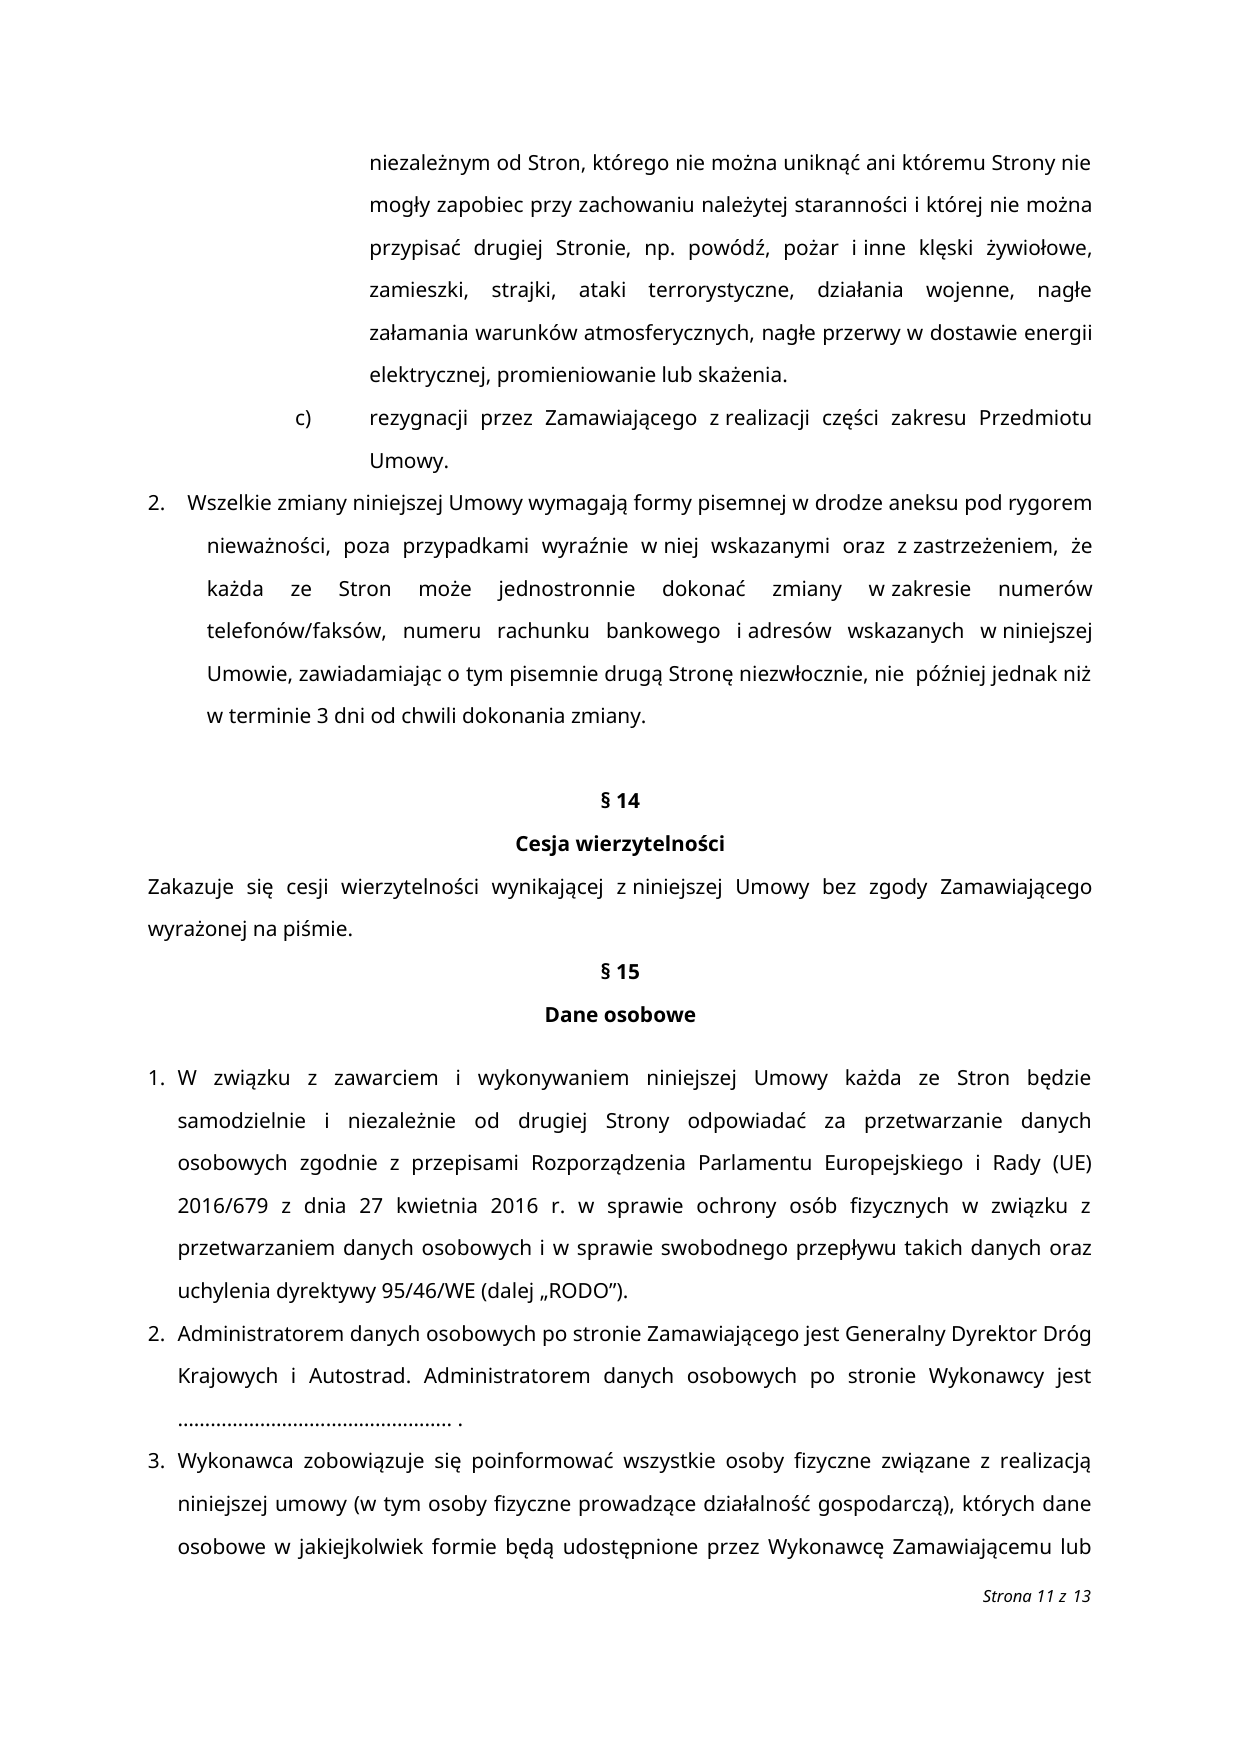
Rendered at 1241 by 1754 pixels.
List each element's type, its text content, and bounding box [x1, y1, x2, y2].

text § 15 [148, 957, 1093, 986]
text § 14 [148, 787, 1093, 815]
text c) rezygnacji przez Zamawiającego z realizacji części zakresu Przedmiotu Umowy. [295, 403, 1093, 474]
text Zakazuje się cesji wierzytelności wynikającej z niniejszej Umowy bez zgody Zamawiającego wyrażonej na piśmie. [148, 872, 1093, 943]
text Cesja wierzytelności [148, 829, 1093, 858]
list W związku z zawarciem i wykonywaniem niniejszej Umowy każda ze Stron będzie samodzielnie i niezależnie od drugiej Strony odpowiadać za przetwarzanie danych osobowych zgodnie z przepisami Rozporządzenia Parlamentu Europejskiego i Rady (UE) 2016/679 z dnia 27 kwietnia 2016 r. w sprawie ochrony osób fizycznych w związku z przetwarzaniem danych osobowych i w sprawie swobodnego przepływu takich danych oraz uchylenia dyrektywy 95/46/WE (dalej „RODO”). [148, 1063, 1093, 1304]
list Administratorem danych osobowych po stronie Zamawiającego jest Generalny Dyrektor Dróg Krajowych i Autostrad. Administratorem danych osobowych po stronie Wykonawcy jest ………………………………………….. . [148, 1319, 1093, 1432]
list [148, 1447, 1093, 1560]
text Dane osobowe [148, 1000, 1093, 1028]
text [222, 148, 1093, 389]
text 2. Wszelkie zmiany niniejszej Umowy wymagają formy pisemnej w drodze aneksu pod rygorem nieważności, poza przypadkami wyraźnie w niej wskazanymi oraz z zastrzeżeniem, że każda ze Stron może jednostronnie dokonać zmiany w zakresie numerów telefonów/faksów, numeru rachunku bankowego i adresów wskazanych w niniejszej Umowie, zawiadamiając o tym pisemnie drugą Stronę niezwłocznie, nie później jednak niż w terminie 3 dni od chwili dokonania zmiany. [148, 488, 1093, 730]
